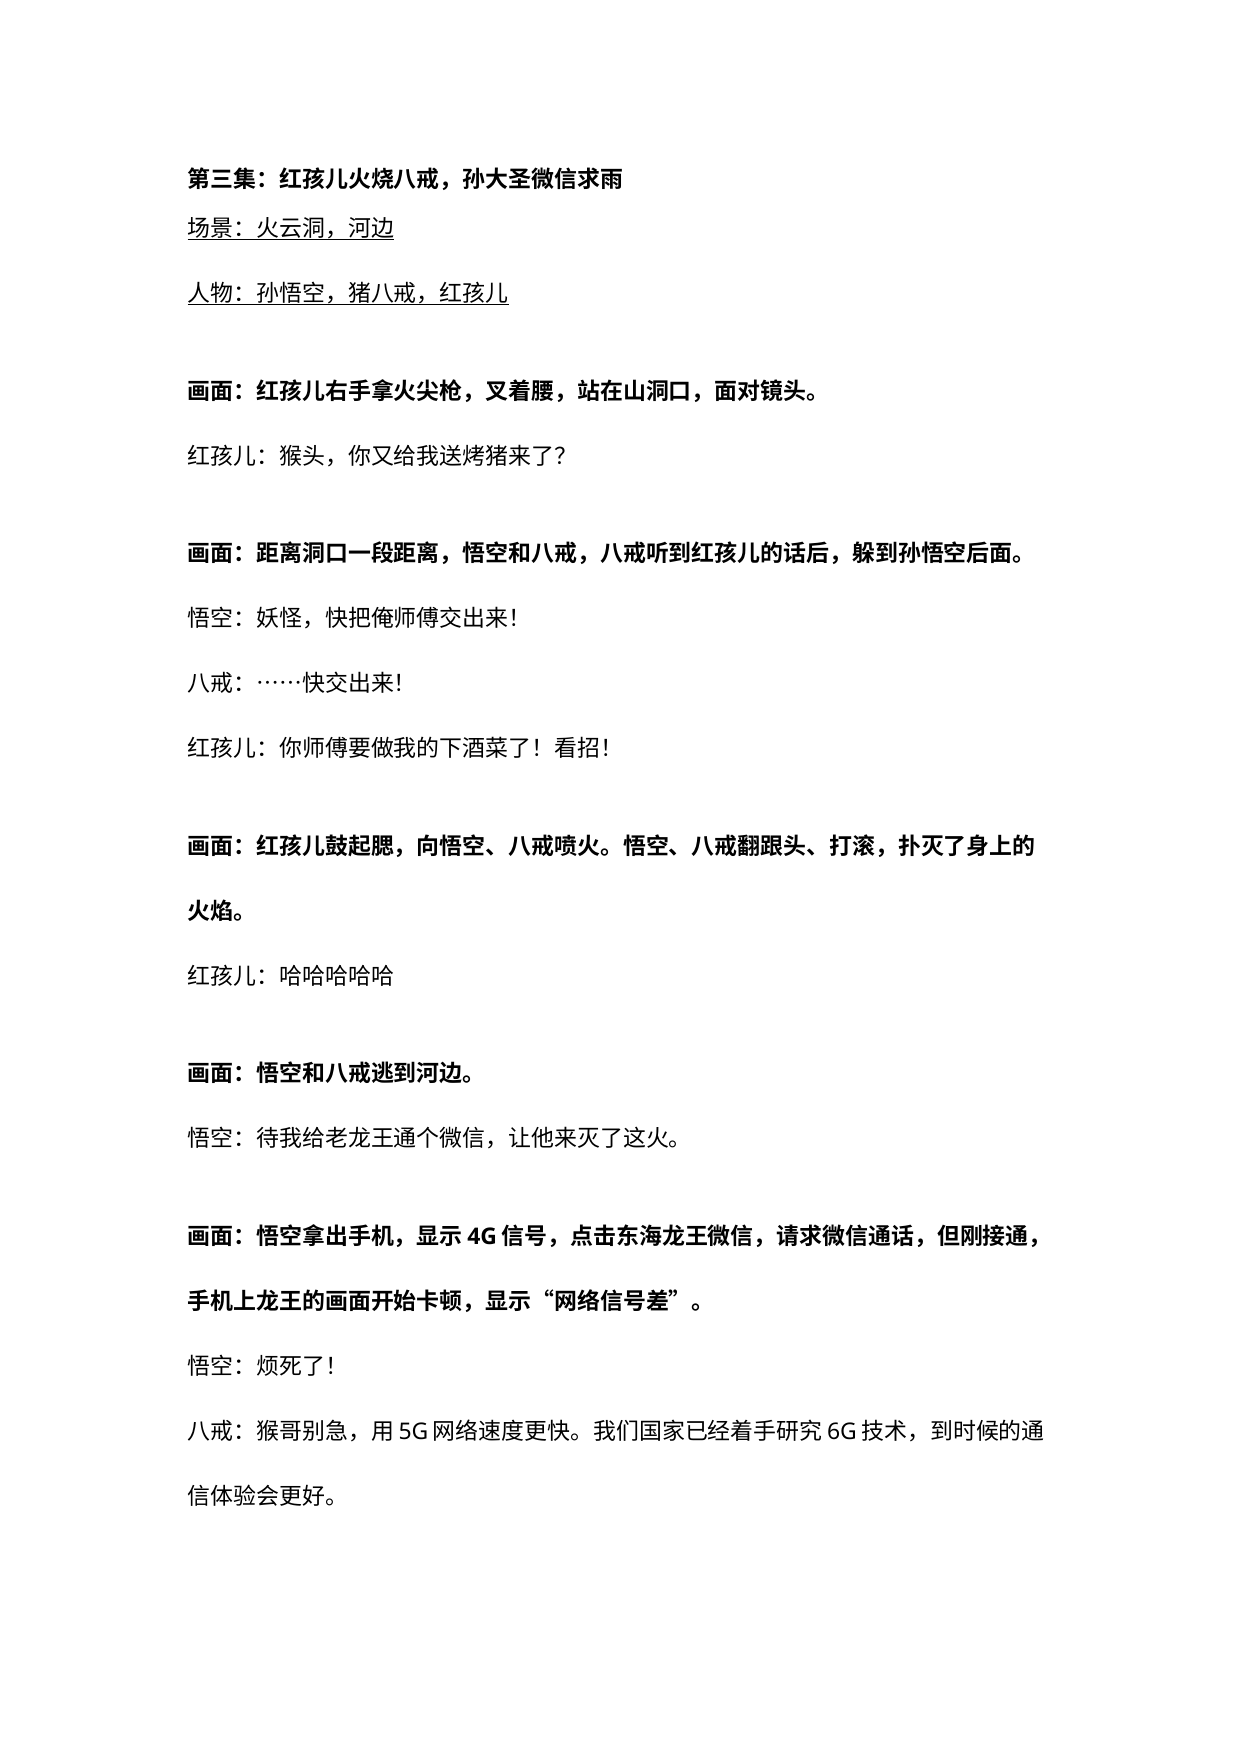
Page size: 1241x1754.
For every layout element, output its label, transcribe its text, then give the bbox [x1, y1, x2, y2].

text 画面：红孩儿鼓起腮，向悟空、八戒喷火。悟空、八戒翻跟头、打滚，扑灭了身上的火焰。 [187, 812, 1053, 942]
text 红孩儿：猴头，你又给我送烤猪来了？ [187, 422, 1053, 487]
text 八戒：……快交出来！ [187, 649, 1053, 714]
text 悟空：待我给老龙王通个微信，让他来灭了这火。 [187, 1104, 1053, 1169]
text 八戒：猴哥别急，用5G网络速度更快。我们国家已经着手研究6G技术，到时候的通信体验会更好。 [187, 1397, 1053, 1527]
text 红孩儿：你师傅要做我的下酒菜了！看招！ [187, 714, 1053, 779]
text 画面：红孩儿右手拿火尖枪，叉着腰，站在山洞口，面对镜头。 [187, 357, 1053, 422]
text 场景：火云洞，河边 [187, 194, 1053, 259]
text 画面：悟空和八戒逃到河边。 [187, 1039, 1053, 1104]
text 悟空：妖怪，快把俺师傅交出来！ [187, 584, 1053, 649]
text 画面：悟空拿出手机，显示4G信号，点击东海龙王微信，请求微信通话，但刚接通，手机上龙王的画面开始卡顿，显示“网络信号差”。 [187, 1202, 1053, 1332]
text 红孩儿：哈哈哈哈哈 [187, 942, 1053, 1007]
text 画面：距离洞口一段距离，悟空和八戒，八戒听到红孩儿的话后，躲到孙悟空后面。 [187, 519, 1053, 584]
text 第三集：红孩儿火烧八戒，孙大圣微信求雨 [187, 162, 1053, 194]
text 悟空：烦死了！ [187, 1332, 1053, 1397]
text 人物：孙悟空，猪八戒，红孩儿 [187, 259, 1053, 324]
